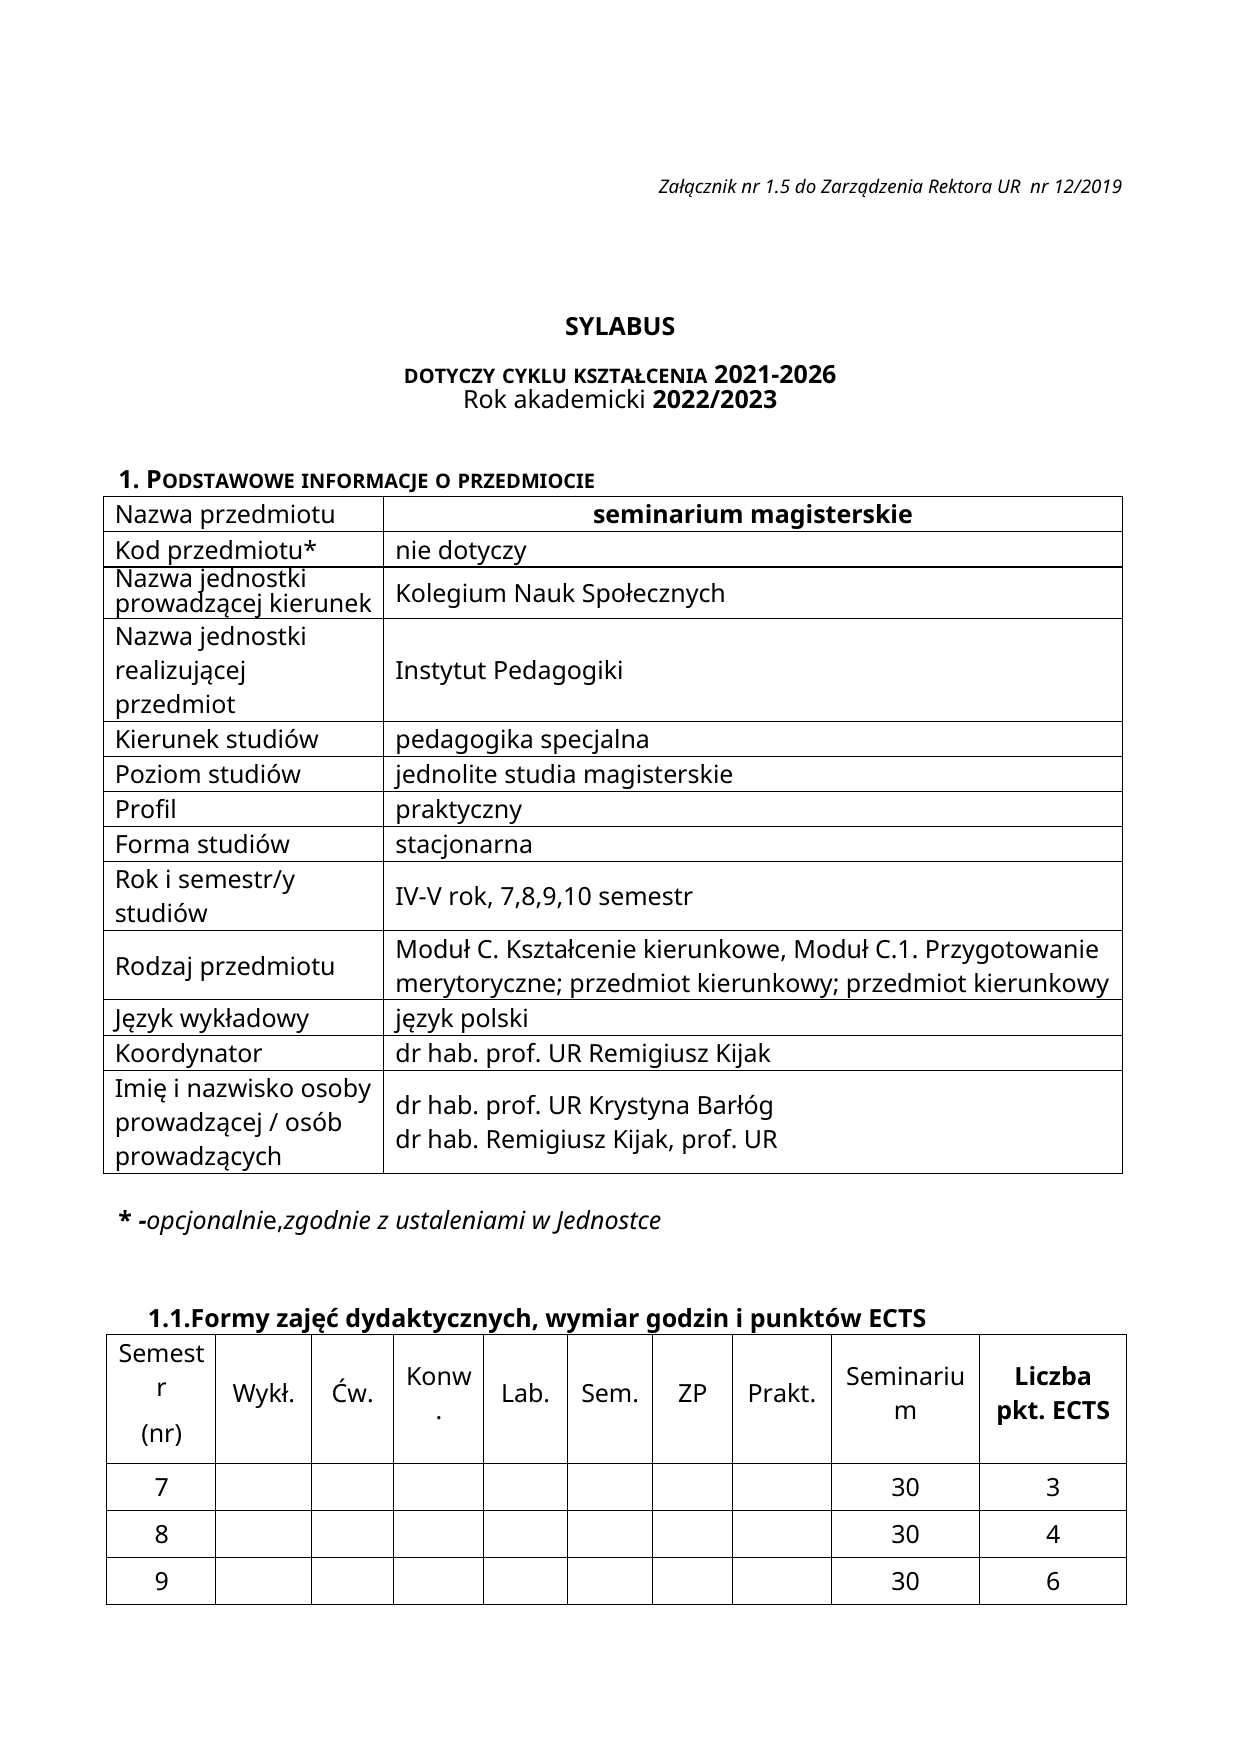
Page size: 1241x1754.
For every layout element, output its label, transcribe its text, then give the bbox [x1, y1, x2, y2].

table_cell 9 [107, 1558, 215, 1604]
table_cell Imię i nazwisko osoby prowadzącej / osób prowadzących [104, 1071, 383, 1173]
table_header Lab. [484, 1335, 567, 1463]
table_cell [568, 1511, 652, 1557]
table_cell Kierunek studiów [104, 722, 383, 756]
table_cell [216, 1464, 311, 1510]
table_header seminarium magisterskie [384, 497, 1122, 531]
table_cell język polski [384, 1000, 1122, 1034]
table_cell [394, 1511, 483, 1557]
text Załącznik nr 1.5 do Zarządzenia Rektora UR nr 12/2019 [118, 173, 1122, 198]
table_cell [653, 1464, 732, 1510]
table_cell [312, 1464, 393, 1510]
table_cell 30 [832, 1558, 979, 1604]
table_cell stacjonarna [384, 827, 1122, 861]
table_cell pedagogika specjalna [384, 722, 1122, 756]
table_header Wykł. [216, 1335, 311, 1463]
table_cell Koordynator [104, 1036, 383, 1069]
table_cell 7 [107, 1464, 215, 1510]
text * -opcjonalnie,zgodnie z ustaleniami w Jednostce [118, 1203, 1122, 1237]
table_cell [653, 1511, 732, 1557]
text Rok akademicki 2022/2023 [118, 388, 1122, 413]
table_cell Kod przedmiotu* [104, 532, 383, 566]
table_cell Język wykładowy [104, 1000, 383, 1034]
table_cell Forma studiów [104, 827, 383, 861]
table_cell Moduł C. Kształcenie kierunkowe, Moduł C.1. Przygotowanie merytoryczne; przedmiot kierunkowy; przedmiot kierunkowy [384, 931, 1122, 999]
table_cell 3 [980, 1464, 1126, 1510]
text 1. Podstawowe informacje o przedmiocie [118, 462, 1122, 496]
table_cell [312, 1558, 393, 1604]
table_cell [733, 1511, 831, 1557]
table_cell 30 [832, 1464, 979, 1510]
table_cell nie dotyczy [384, 532, 1122, 566]
table_cell [568, 1464, 652, 1510]
table_cell 4 [980, 1511, 1126, 1557]
table_cell [216, 1558, 311, 1604]
table_cell dr hab. prof. UR Krystyna Barłóg dr hab. Remigiusz Kijak, prof. UR [384, 1071, 1122, 1173]
table_cell 30 [832, 1511, 979, 1557]
table_cell [484, 1464, 567, 1510]
table_header Liczba pkt. ECTS [980, 1335, 1126, 1463]
text SYLABUS [118, 308, 1122, 342]
text 1.1.Formy zajęć dydaktycznych, wymiar godzin i punktów ECTS [148, 1300, 1122, 1334]
table_cell [653, 1558, 732, 1604]
table_cell [484, 1511, 567, 1557]
table_header Semestr (nr) [107, 1335, 215, 1463]
text dotyczy cyklu kształcenia 2021-2026 [118, 363, 1122, 388]
table_cell 6 [980, 1558, 1126, 1604]
table_header ZP [653, 1335, 732, 1463]
table_cell [733, 1558, 831, 1604]
table_cell Nazwa jednostki prowadzącej kierunek [104, 568, 383, 617]
table_header Sem. [568, 1335, 652, 1463]
table_cell 8 [107, 1511, 215, 1557]
table_header Nazwa przedmiotu [104, 497, 383, 531]
table_header Ćw. [312, 1335, 393, 1463]
table_cell Instytut Pedagogiki [384, 619, 1122, 721]
table_cell dr hab. prof. UR Remigiusz Kijak [384, 1036, 1122, 1069]
table_header Prakt. [733, 1335, 831, 1463]
table_header Seminarium [832, 1335, 979, 1463]
table_cell Nazwa jednostki realizującej przedmiot [104, 619, 383, 721]
table_cell [484, 1558, 567, 1604]
table_cell Rok i semestr/y studiów [104, 862, 383, 930]
table_cell [394, 1558, 483, 1604]
table_cell Kolegium Nauk Społecznych [384, 568, 1122, 617]
table_cell jednolite studia magisterskie [384, 757, 1122, 791]
table_cell Rodzaj przedmiotu [104, 931, 383, 999]
table_cell IV-V rok, 7,8,9,10 semestr [384, 862, 1122, 930]
table_cell Profil [104, 792, 383, 826]
table_cell [394, 1464, 483, 1510]
table_cell [312, 1511, 393, 1557]
table_header Konw. [394, 1335, 483, 1463]
table_cell Poziom studiów [104, 757, 383, 791]
table_cell praktyczny [384, 792, 1122, 826]
table_cell [733, 1464, 831, 1510]
table_cell [568, 1558, 652, 1604]
table_cell [216, 1511, 311, 1557]
